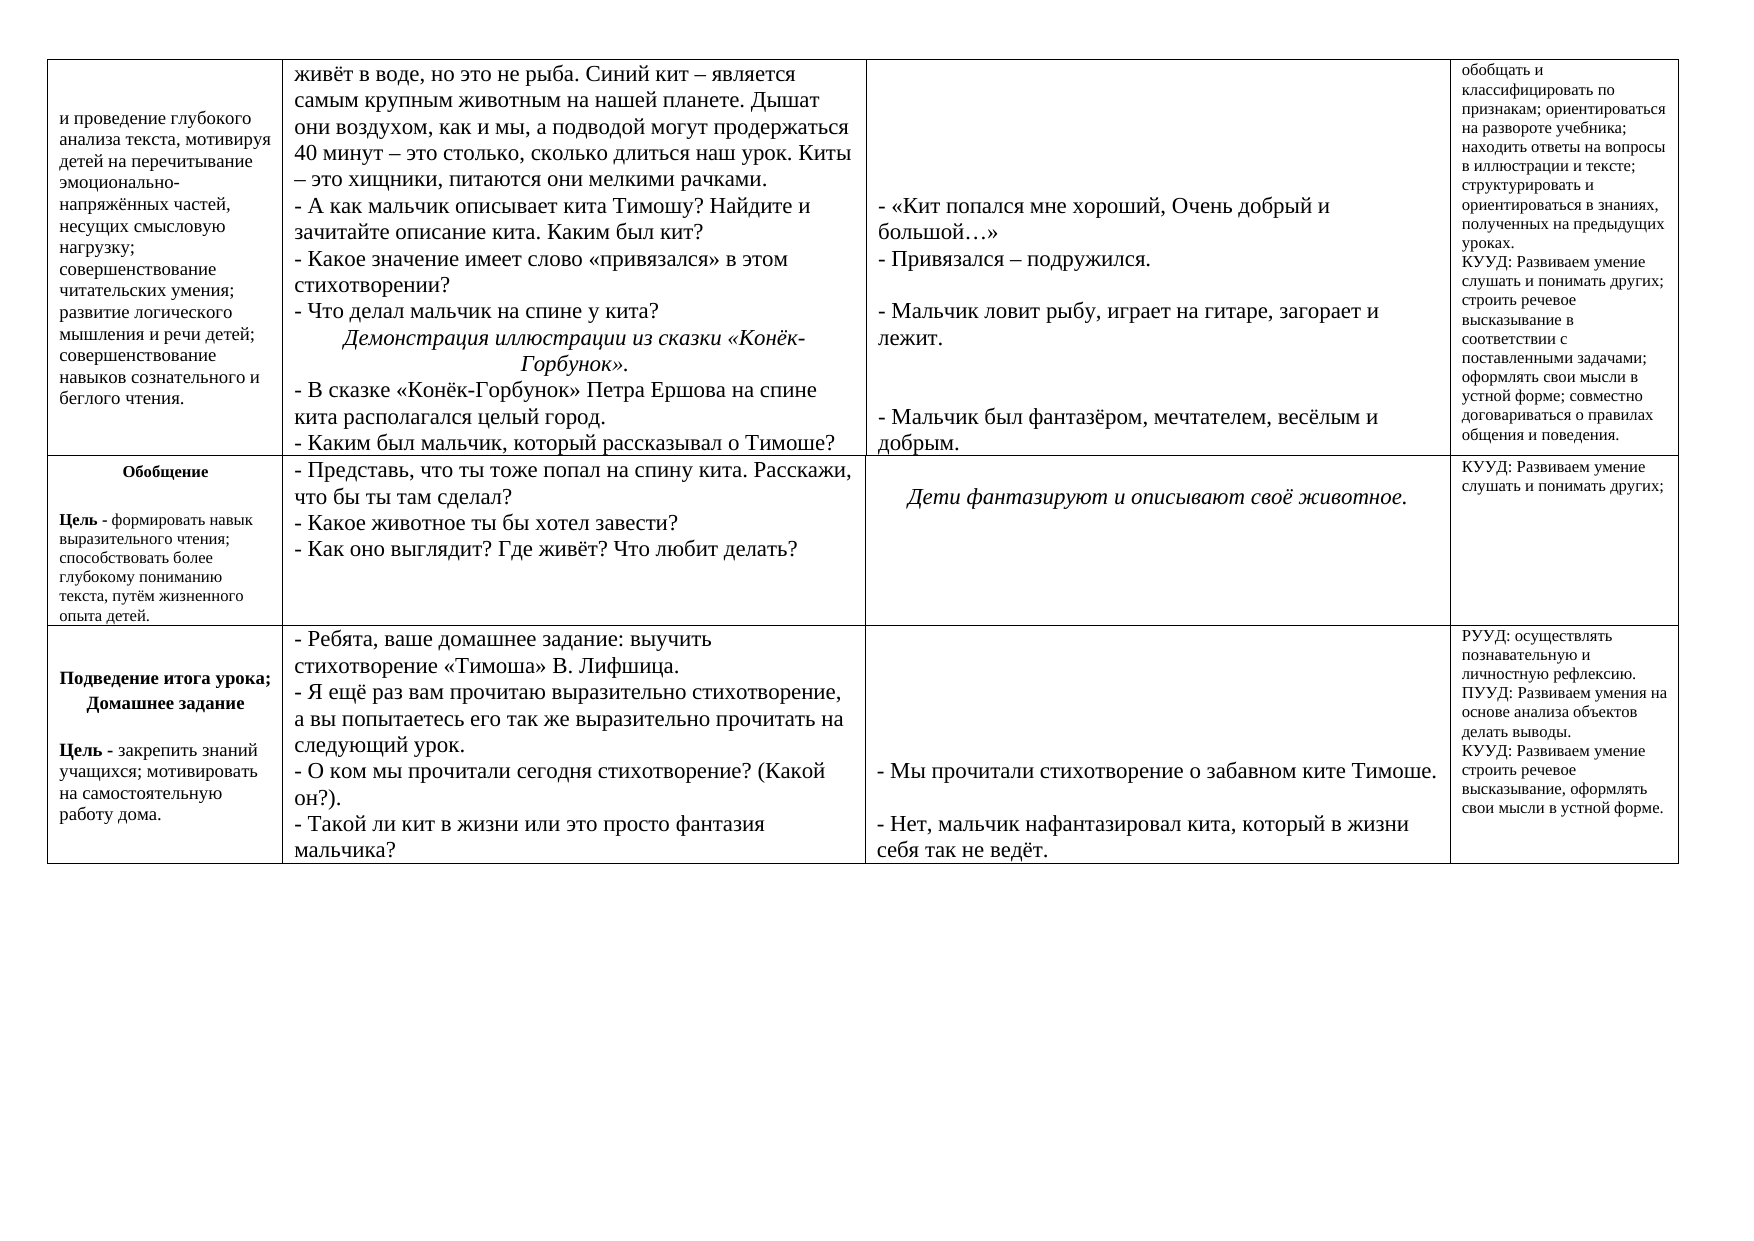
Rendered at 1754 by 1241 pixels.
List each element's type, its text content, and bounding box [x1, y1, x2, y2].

table_cell Дети фантазируют и описывают своё животное. [866, 456, 1450, 624]
table_cell - Ребята, ваше домашнее задание: выучить стихотворение «Тимоша» В. Лифшица. - Я ещё раз вам прочитаю выразительно стихотворение, а вы попытаетесь его так же выразительно прочитать на следующий урок. - О ком мы прочитали сегодня стихотворение? (Какой он?). - Такой ли кит в жизни или это просто фантазия мальчика? [283, 626, 865, 863]
table_cell - Представь, что ты тоже попал на спину кита. Расскажи, что бы ты там сделал? - Какое животное ты бы хотел завести? - Как оно выглядит? Где живёт? Что любит делать? [283, 456, 865, 624]
table_cell Подведение итога урока; Домашнее задание Цель - закрепить знаний учащихся; мотивировать на самостоятельную работу дома. [48, 626, 282, 863]
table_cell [867, 60, 1450, 455]
table_cell - Мы прочитали стихотворение о забавном ките Тимоше. - Нет, мальчик нафантазировал кита, который в жизни себя так не ведёт. [866, 626, 1450, 863]
table_cell КУУД: Развиваем умение слушать и понимать других; [1451, 456, 1678, 624]
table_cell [283, 60, 866, 455]
table_cell РУУД: осуществлять познавательную и личностную рефлексию. ПУУД: Развиваем умения на основе анализа объектов делать выводы. КУУД: Развиваем умение строить речевое высказывание, оформлять свои мысли в устной форме. [1451, 626, 1678, 863]
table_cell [48, 60, 282, 455]
table_cell Обобщение Цель - формировать навык выразительного чтения; способствовать более глубокому пониманию текста, путём жизненного опыта детей. [48, 456, 282, 624]
